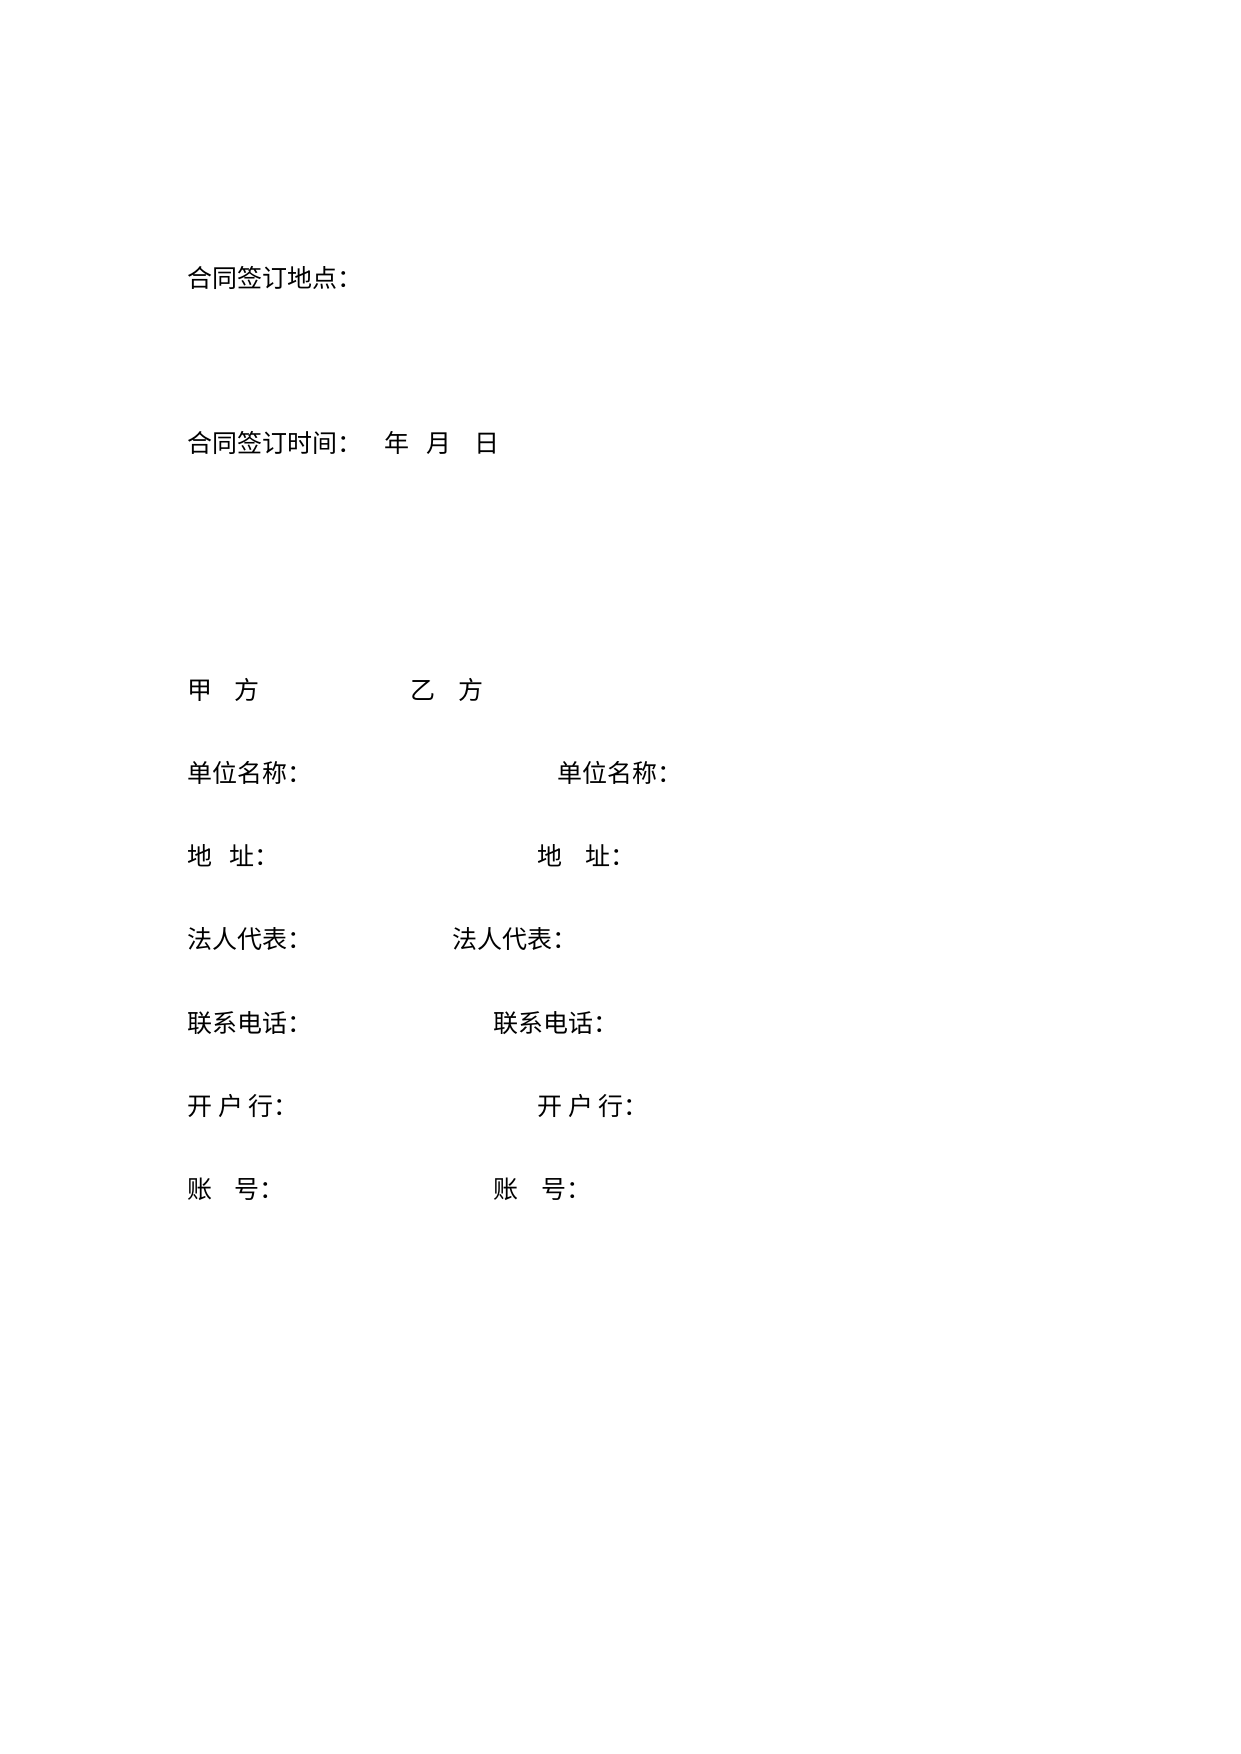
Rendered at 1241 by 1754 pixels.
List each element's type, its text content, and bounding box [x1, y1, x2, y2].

text 联系电话： 联系电话： [187, 989, 1053, 1054]
text 合同签订地点： [187, 244, 1053, 309]
text 合同签订时间： 年 月 日 [187, 409, 1053, 474]
text 单位名称： 单位名称： [187, 739, 1053, 804]
text 甲 方 乙 方 [187, 656, 1053, 721]
text 地 址： 地 址： [187, 822, 1053, 887]
text 开 户 行： 开 户 行： [187, 1072, 1053, 1137]
text 法人代表： 法人代表： [187, 906, 1053, 971]
text 账 号： 账 号： [187, 1155, 1053, 1220]
